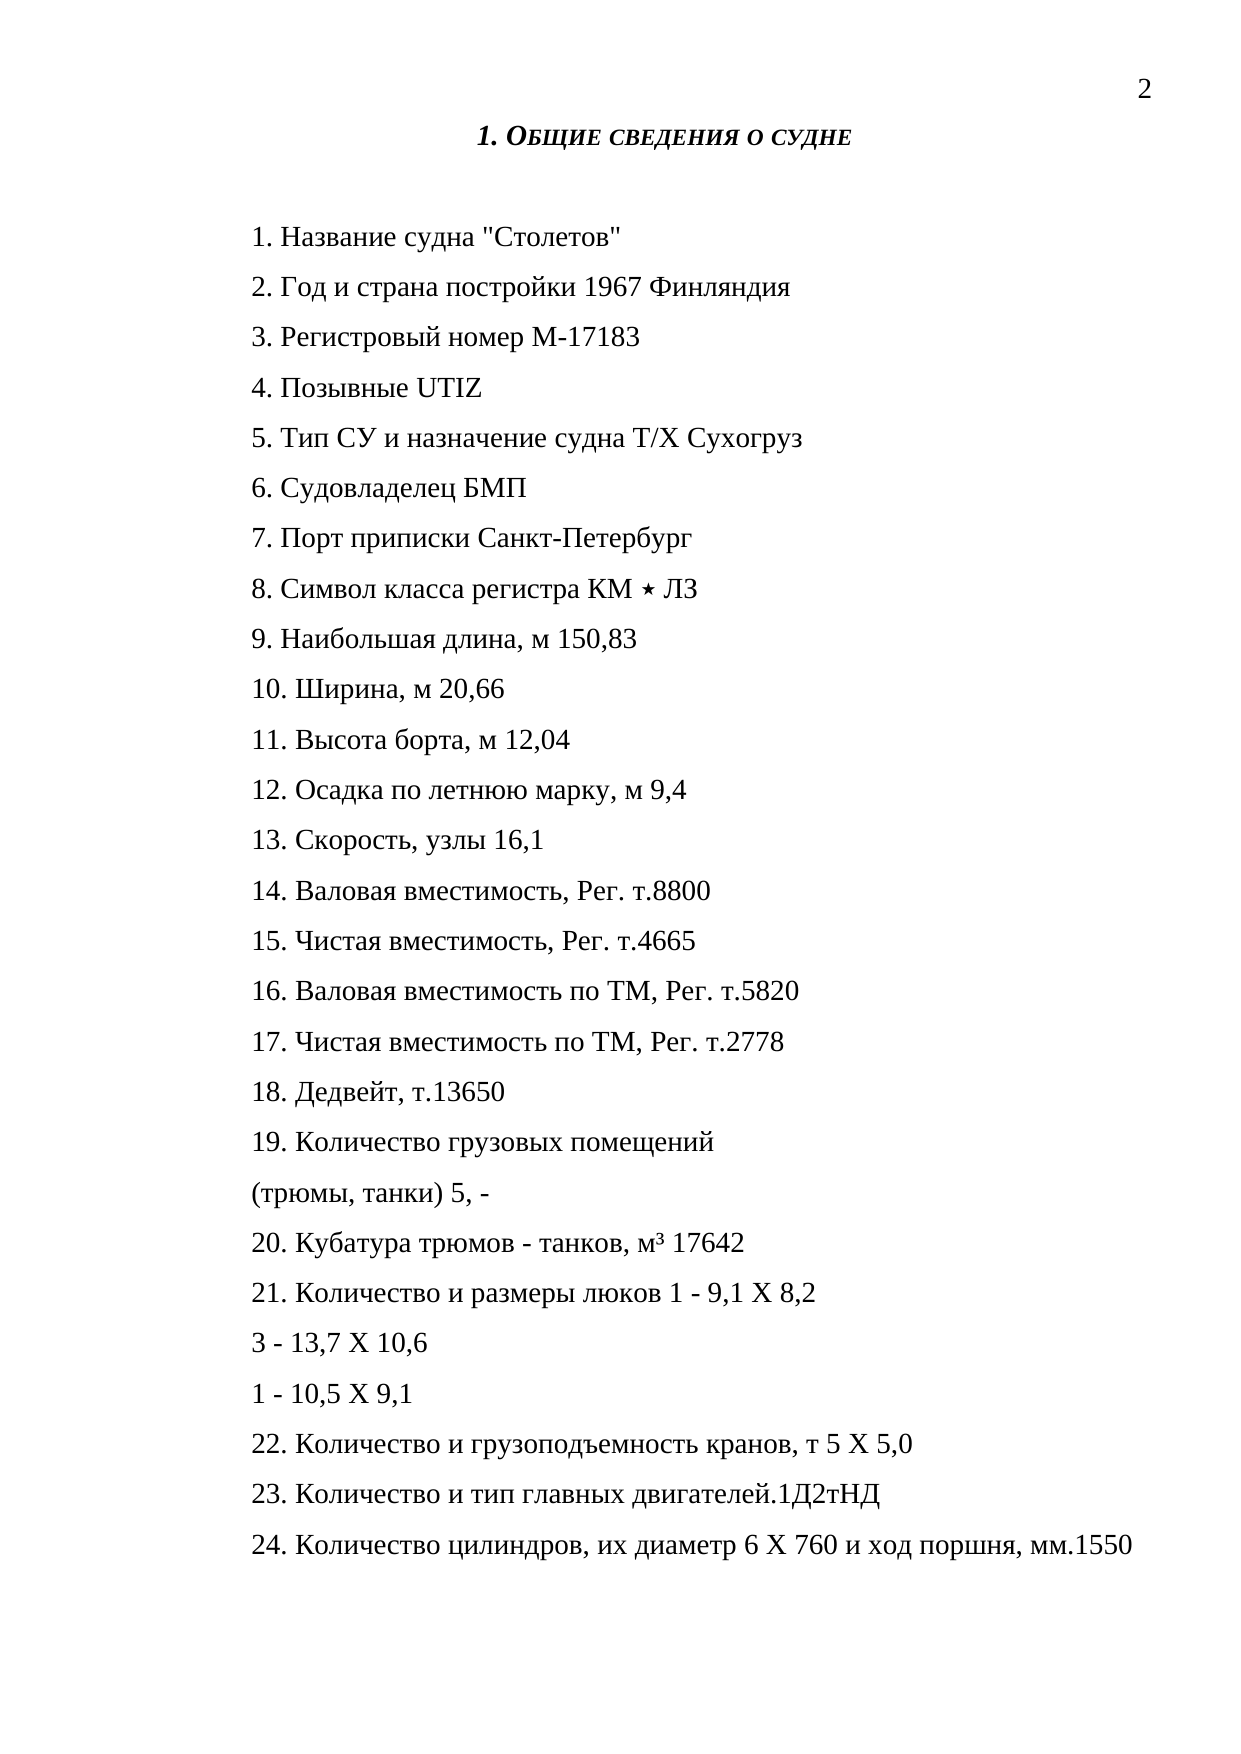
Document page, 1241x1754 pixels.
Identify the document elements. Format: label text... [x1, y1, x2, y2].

text 21. Количество и размеры люков 1 - 9,1 Х 8,2 [177, 1275, 1152, 1309]
text 11. Высота борта, м 12,04 [177, 722, 1152, 755]
text 10. Ширина, м 20,66 [177, 672, 1152, 705]
text 7. Порт приписки Санкт-Петербург [177, 521, 1152, 554]
subtitle 1. Общие сведения о судне [177, 118, 1152, 152]
text 23. Количество и тип главных двигателей.1Д2тНД [177, 1477, 1152, 1510]
text 2. Год и страна постройки 1967 Финляндия [177, 269, 1152, 303]
text 15. Чистая вместимость, Рег. т.4665 [177, 923, 1152, 957]
text 19. Количество грузовых помещений [177, 1124, 1152, 1158]
text (трюмы, танки) 5, - [177, 1175, 1152, 1208]
text 3 - 13,7 Х 10,6 [177, 1326, 1152, 1359]
text 22. Количество и грузоподъемность кранов, т 5 Х 5,0 [177, 1426, 1152, 1460]
text 17. Чистая вместимость по ТМ, Рег. т.2778 [177, 1024, 1152, 1057]
text 1 - 10,5 Х 9,1 [177, 1376, 1152, 1409]
text 13. Скорость, узлы 16,1 [177, 822, 1152, 856]
text 20. Кубатура трюмов - танков, м³ 17642 [177, 1225, 1152, 1258]
text 6. Судовладелец БМП [177, 470, 1152, 504]
text 18. Дедвейт, т.13650 [177, 1074, 1152, 1108]
text 8. Символ класса регистра КМ ٭ ЛЗ [177, 571, 1152, 604]
text 24. Количество цилиндров, их диаметр 6 Х 760 и ход поршня, мм.1550 [177, 1527, 1152, 1560]
text 3. Регистровый номер М-17183 [177, 319, 1152, 353]
text 5. Тип СУ и назначение судна Т/Х Сухогруз [177, 420, 1152, 453]
text 12. Осадка по летнюю марку, м 9,4 [177, 772, 1152, 806]
text 1. Название судна "Столетов" [177, 219, 1152, 252]
text 4. Позывные UTIZ [177, 370, 1152, 403]
text 16. Валовая вместимость по ТМ, Рег. т.5820 [177, 973, 1152, 1007]
text 14. Валовая вместимость, Рег. т.8800 [177, 873, 1152, 906]
text 9. Наибольшая длина, м 150,83 [177, 621, 1152, 655]
